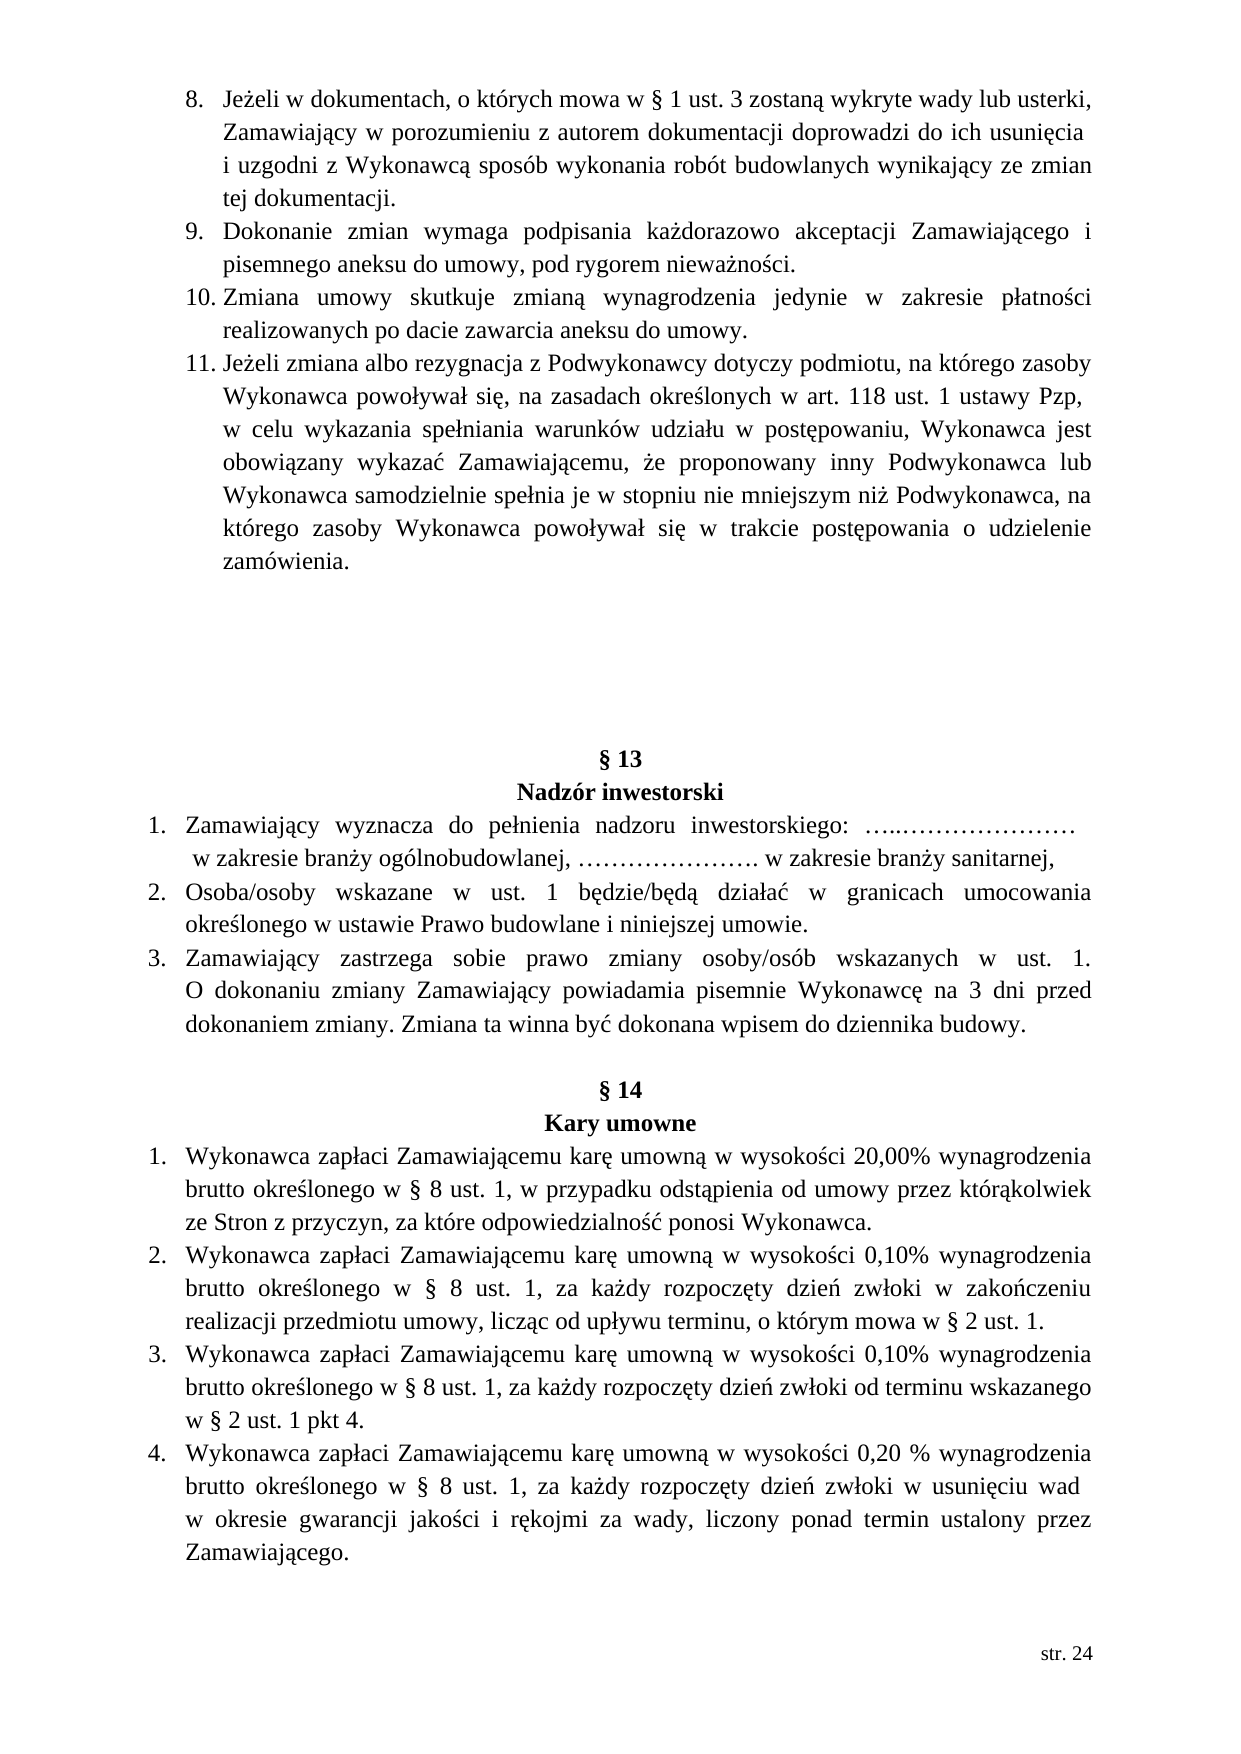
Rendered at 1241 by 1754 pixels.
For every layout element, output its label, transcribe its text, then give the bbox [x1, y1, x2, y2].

list Zamawiający wyznacza do pełnienia nadzoru inwestorskiego: …..………………… w zakresie branży ogólnobudowlanej, …………………. w zakresie branży sanitarnej, [148, 811, 1092, 872]
list Osoba/osoby wskazane w ust. 1 będzie/będą działać w granicach umocowania określonego w ustawie Prawo budowlane i niniejszej umowie. [148, 877, 1092, 938]
list Dokonanie zmian wymaga podpisania każdorazowo akceptacji Zamawiającego i pisemnego aneksu do umowy, pod rygorem nieważności. [185, 216, 1092, 278]
text § 14 [148, 1075, 1092, 1103]
list Wykonawca zapłaci Zamawiającemu karę umowną w wysokości 20,00% wynagrodzenia brutto określonego w § 8 ust. 1, w przypadku odstąpienia od umowy przez którąkolwiek ze Stron z przyczyn, za które odpowiedzialność ponosi Wykonawca. [148, 1141, 1092, 1236]
text § 13 [148, 744, 1092, 773]
list Zmiana umowy skutkuje zmianą wynagrodzenia jedynie w zakresie płatności realizowanych po dacie zawarcia aneksu do umowy. [185, 282, 1092, 344]
text Nadzór inwestorski [148, 777, 1092, 806]
list Zamawiający zastrzega sobie prawo zmiany osoby/osób wskazanych w ust. 1. O dokonaniu zmiany Zamawiający powiadamia pisemnie Wykonawcę na 3 dni przed dokonaniem zmiany. Zmiana ta winna być dokonana wpisem do dziennika budowy. [148, 943, 1092, 1037]
list Wykonawca zapłaci Zamawiającemu karę umowną w wysokości 0,10% wynagrodzenia brutto określonego w § 8 ust. 1, za każdy rozpoczęty dzień zwłoki od terminu wskazanego w § 2 ust. 1 pkt 4. [148, 1339, 1092, 1434]
list Wykonawca zapłaci Zamawiającemu karę umowną w wysokości 0,20 % wynagrodzenia brutto określonego w § 8 ust. 1, za każdy rozpoczęty dzień zwłoki w usunięciu wad w okresie gwarancji jakości i rękojmi za wady, liczony ponad termin ustalony przez Zamawiającego. [148, 1438, 1092, 1566]
list Wykonawca zapłaci Zamawiającemu karę umowną w wysokości 0,10% wynagrodzenia brutto określonego w § 8 ust. 1, za każdy rozpoczęty dzień zwłoki w zakończeniu realizacji przedmiotu umowy, licząc od upływu terminu, o którym mowa w § 2 ust. 1. [148, 1240, 1092, 1334]
text Kary umowne [148, 1108, 1092, 1136]
list Jeżeli zmiana albo rezygnacja z Podwykonawcy dotyczy podmiotu, na którego zasoby Wykonawca powoływał się, na zasadach określonych w art. 118 ust. 1 ustawy Pzp, w celu wykazania spełniania warunków udziału w postępowaniu, Wykonawca jest obowiązany wykazać Zamawiającemu, że proponowany inny Podwykonawca lub Wykonawca samodzielnie spełnia je w stopniu nie mniejszym niż Podwykonawca, na którego zasoby Wykonawca powoływał się w trakcie postępowania o udzielenie zamówienia. [185, 348, 1092, 575]
list Jeżeli w dokumentach, o których mowa w § 1 ust. 3 zostaną wykryte wady lub usterki, Zamawiający w porozumieniu z autorem dokumentacji doprowadzi do ich usunięcia i uzgodni z Wykonawcą sposób wykonania robót budowlanych wynikający ze zmian tej dokumentacji. [185, 84, 1092, 212]
